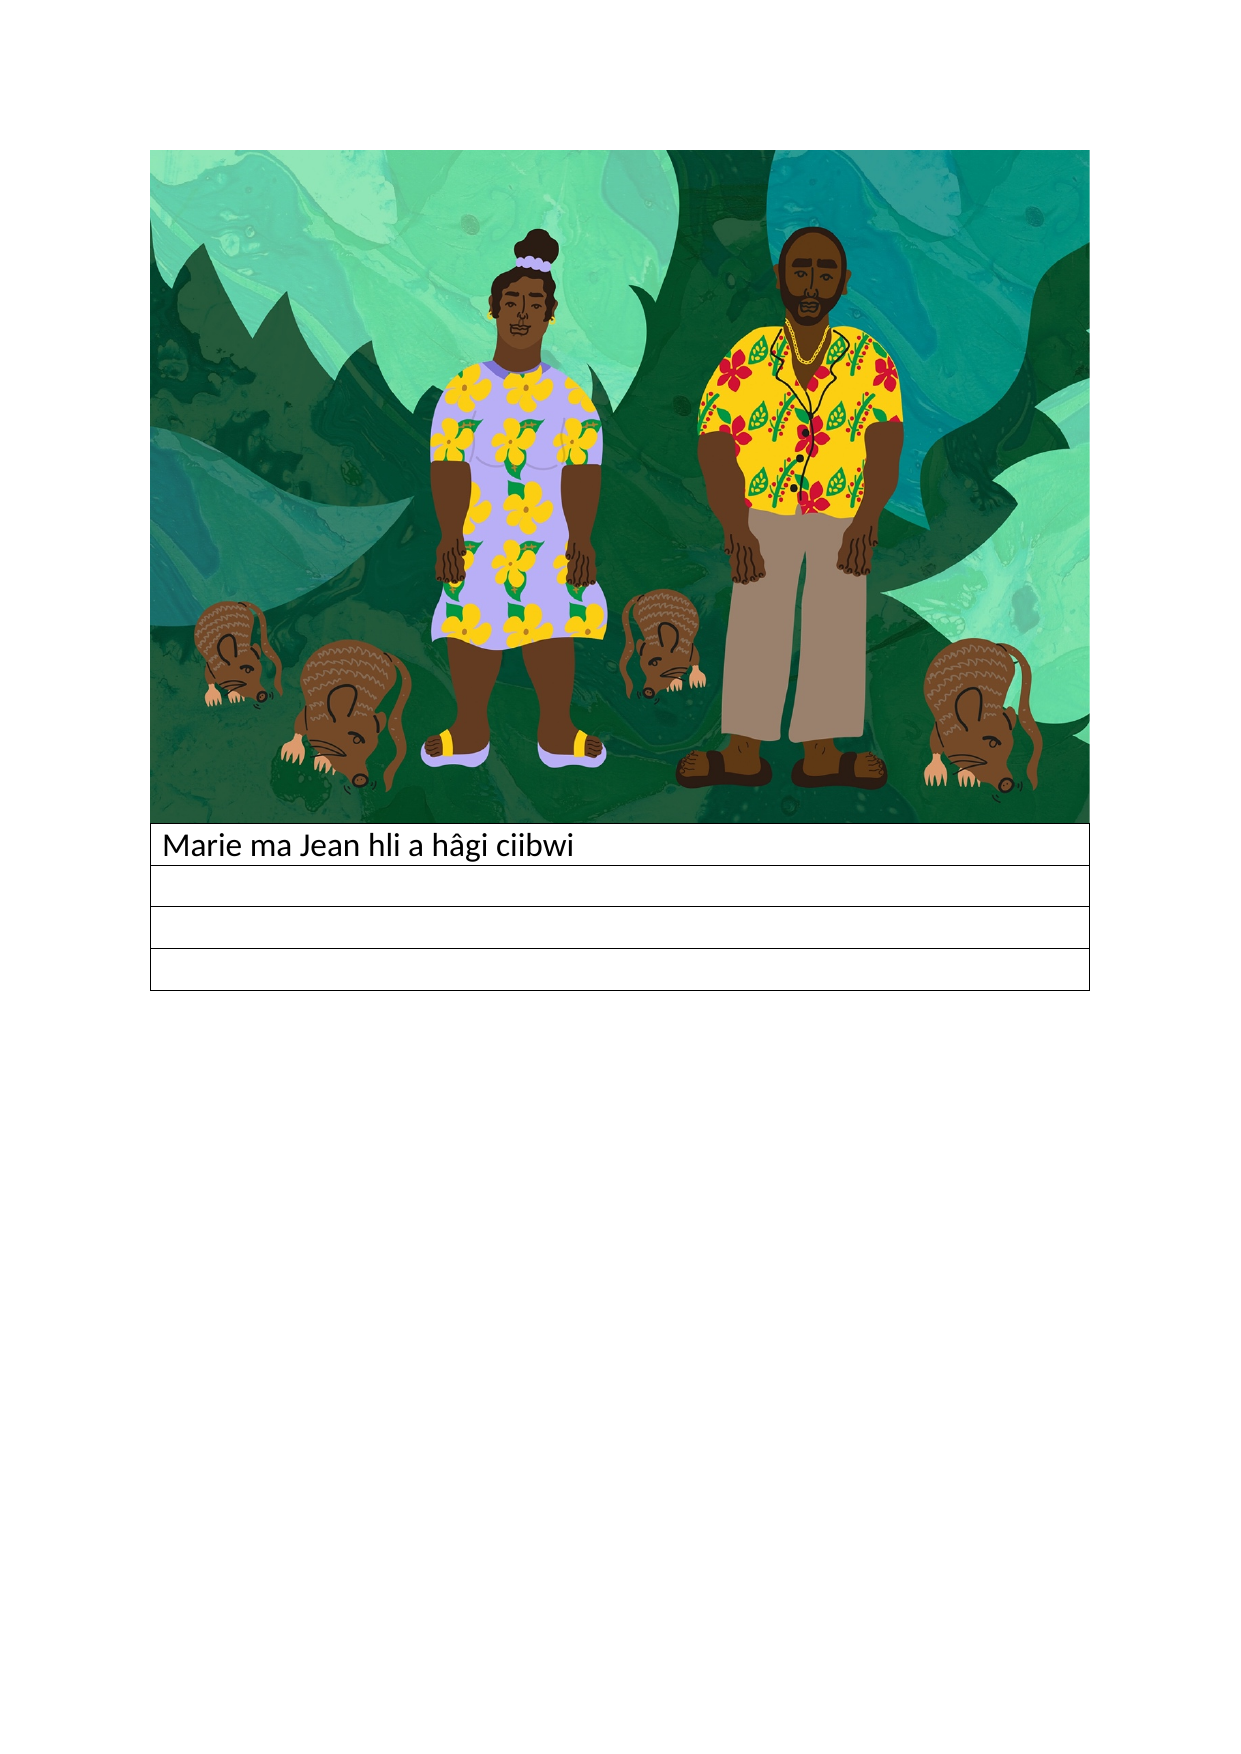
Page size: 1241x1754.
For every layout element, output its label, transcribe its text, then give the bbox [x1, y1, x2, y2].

table_cell [151, 866, 1089, 906]
table_cell [151, 907, 1089, 948]
table_header Marie ma Jean hli a hâgi ciibwi [151, 824, 1089, 864]
picture [150, 150, 1090, 823]
table_cell [151, 949, 1089, 990]
